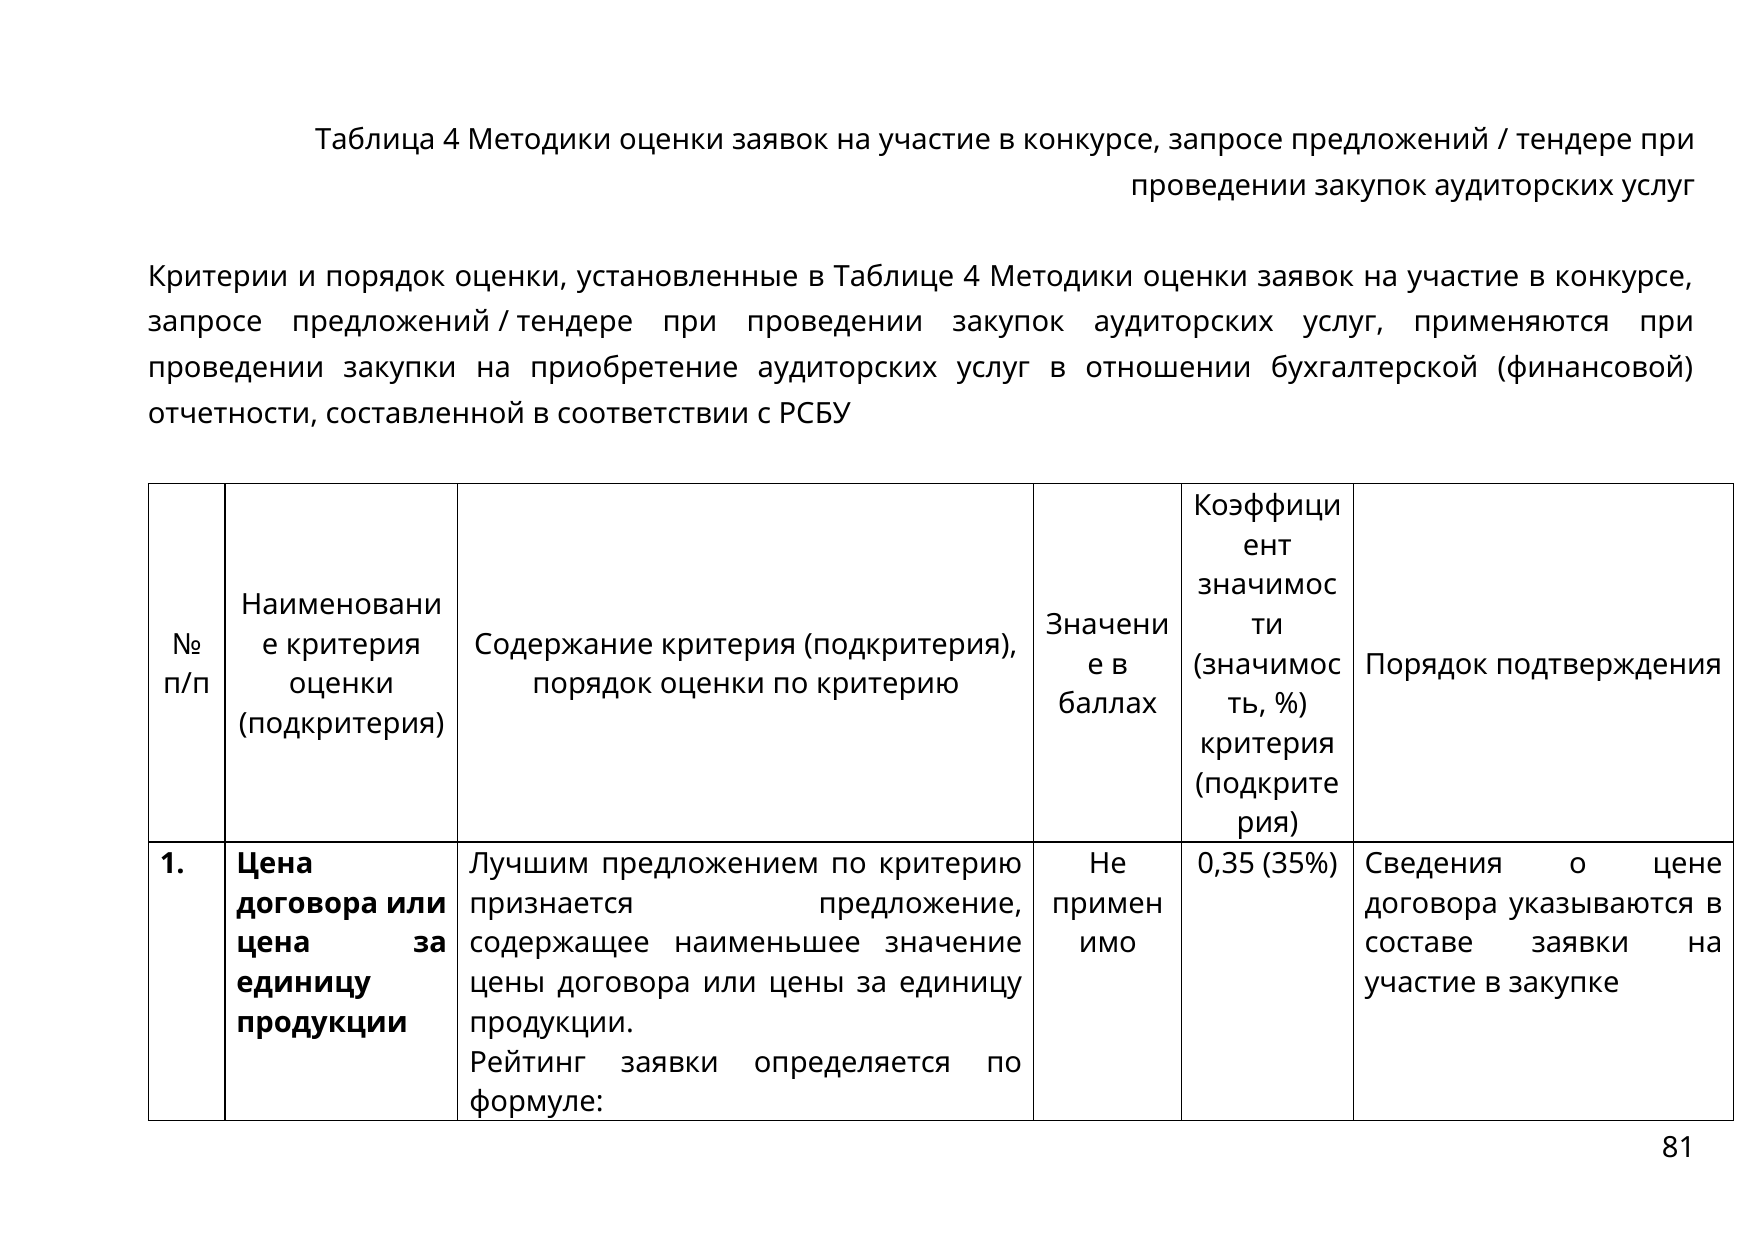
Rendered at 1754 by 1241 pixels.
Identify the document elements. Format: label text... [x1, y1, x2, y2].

table_cell 1. [149, 843, 224, 1120]
table_header Значение в баллах [1034, 484, 1181, 841]
table_cell 0,35 (35%) [1182, 843, 1353, 1120]
text Таблица 4 Методики оценки заявок на участие в конкурсе, запросе предложений / тендере при проведении закупок аудиторских услуг [148, 118, 1695, 203]
text Критерии и порядок оценки, установленные в Таблице 4 Методики оценки заявок на участие в конкурсе, запросе предложений / тендере при проведении закупок аудиторских услуг, применяются при проведении закупки на приобретение аудиторских услуг в отношении бухгалтерской (финансовой) отчетности, составленной в соответствии с РСБУ [148, 255, 1695, 432]
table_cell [1354, 843, 1733, 1120]
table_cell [226, 843, 457, 1120]
table_header Порядок подтверждения [1354, 484, 1733, 841]
table_header № п/п [149, 484, 224, 841]
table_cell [458, 843, 1033, 1120]
table_cell Не применимо [1034, 843, 1181, 1120]
table_header Содержание критерия (подкритерия), порядок оценки по критерию [458, 484, 1033, 841]
table_header Коэффициент значимости (значимость, %) критерия (подкритерия) [1182, 484, 1353, 841]
table_header Наименование критерия оценки (подкритерия) [226, 484, 457, 841]
